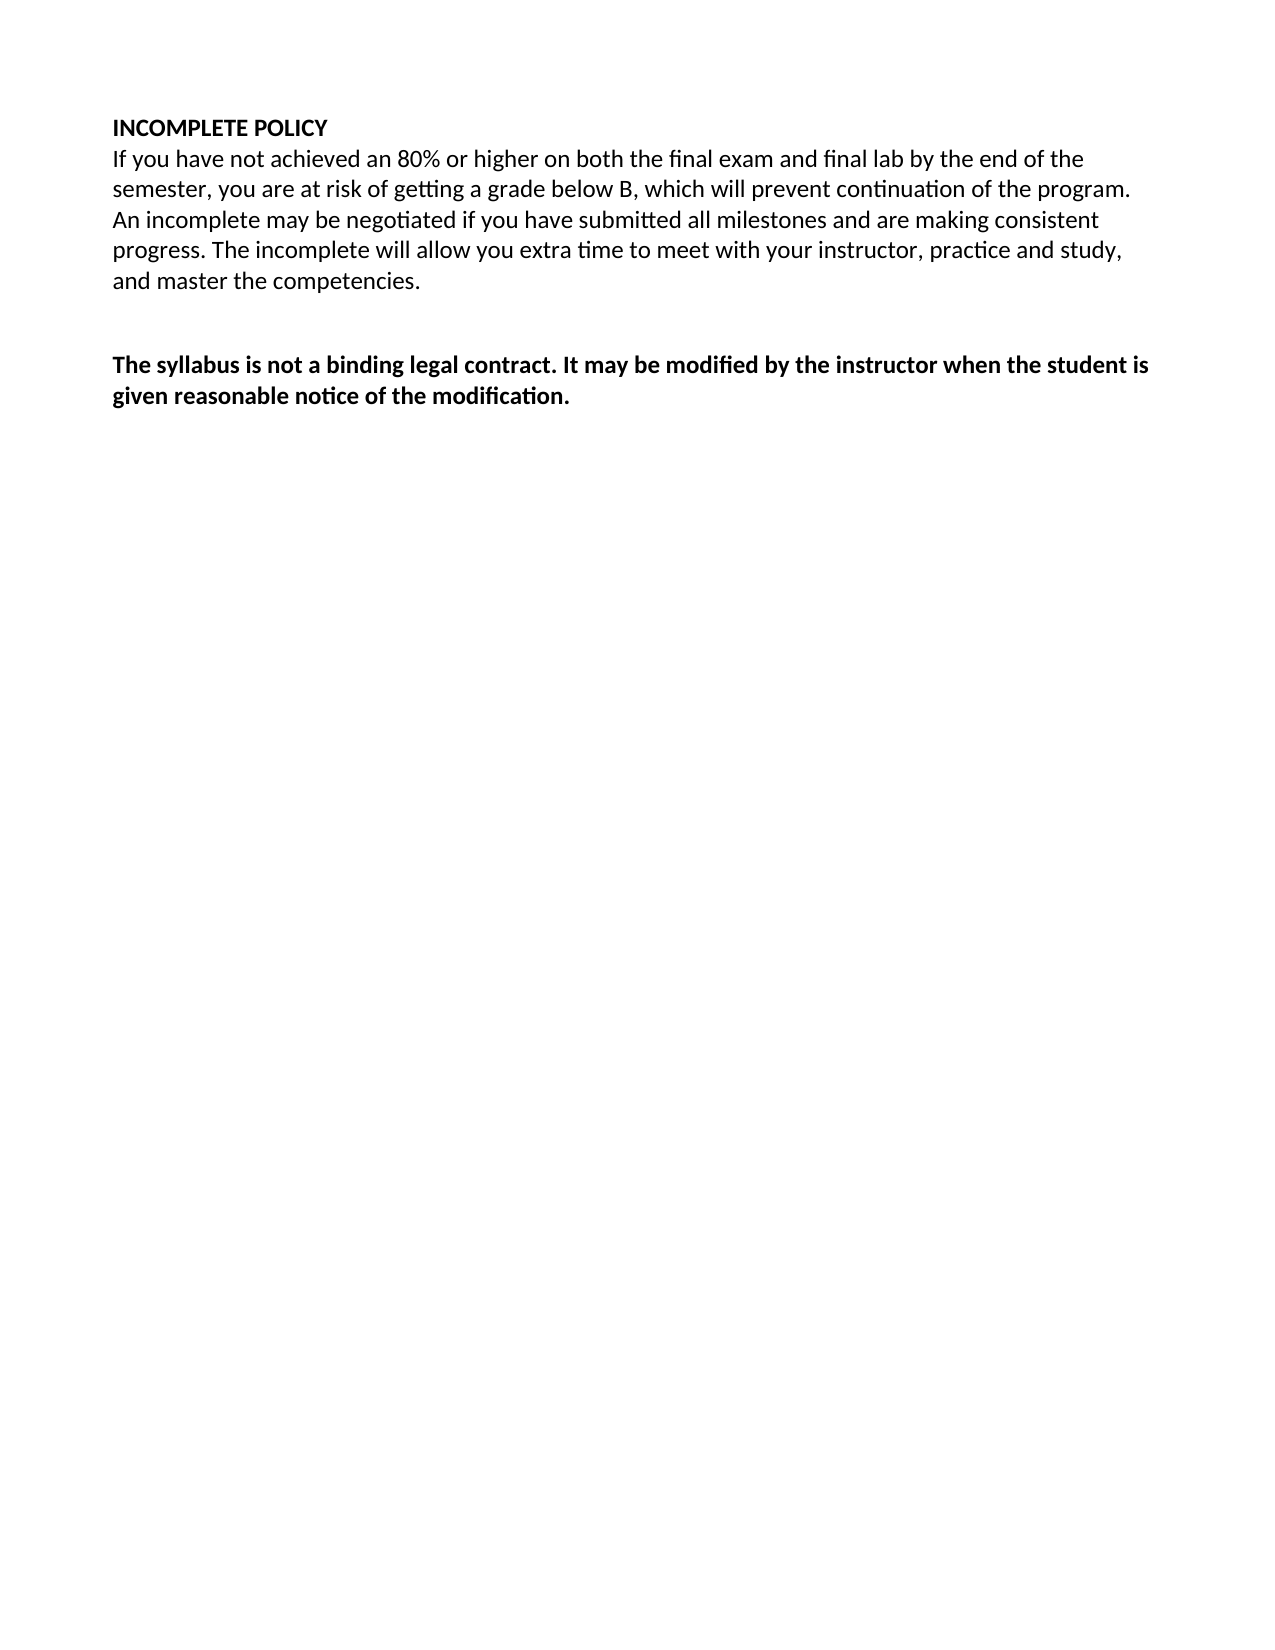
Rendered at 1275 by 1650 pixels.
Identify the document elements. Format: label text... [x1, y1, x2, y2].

text The syllabus is not a binding legal contract. It may be modified by the instructor when the student is given reasonable notice of the modification. [112, 349, 1162, 410]
text If you have not achieved an 80% or higher on both the final exam and final lab by the end of the semester, you are at risk of getting a grade below B, which will prevent continuation of the program. An incomplete may be negotiated if you have submitted all milestones and are making consistent progress. The incomplete will allow you extra time to meet with your instructor, practice and study, and master the competencies. [112, 143, 1162, 296]
text INCOMPLETE POLICY [112, 112, 1162, 143]
